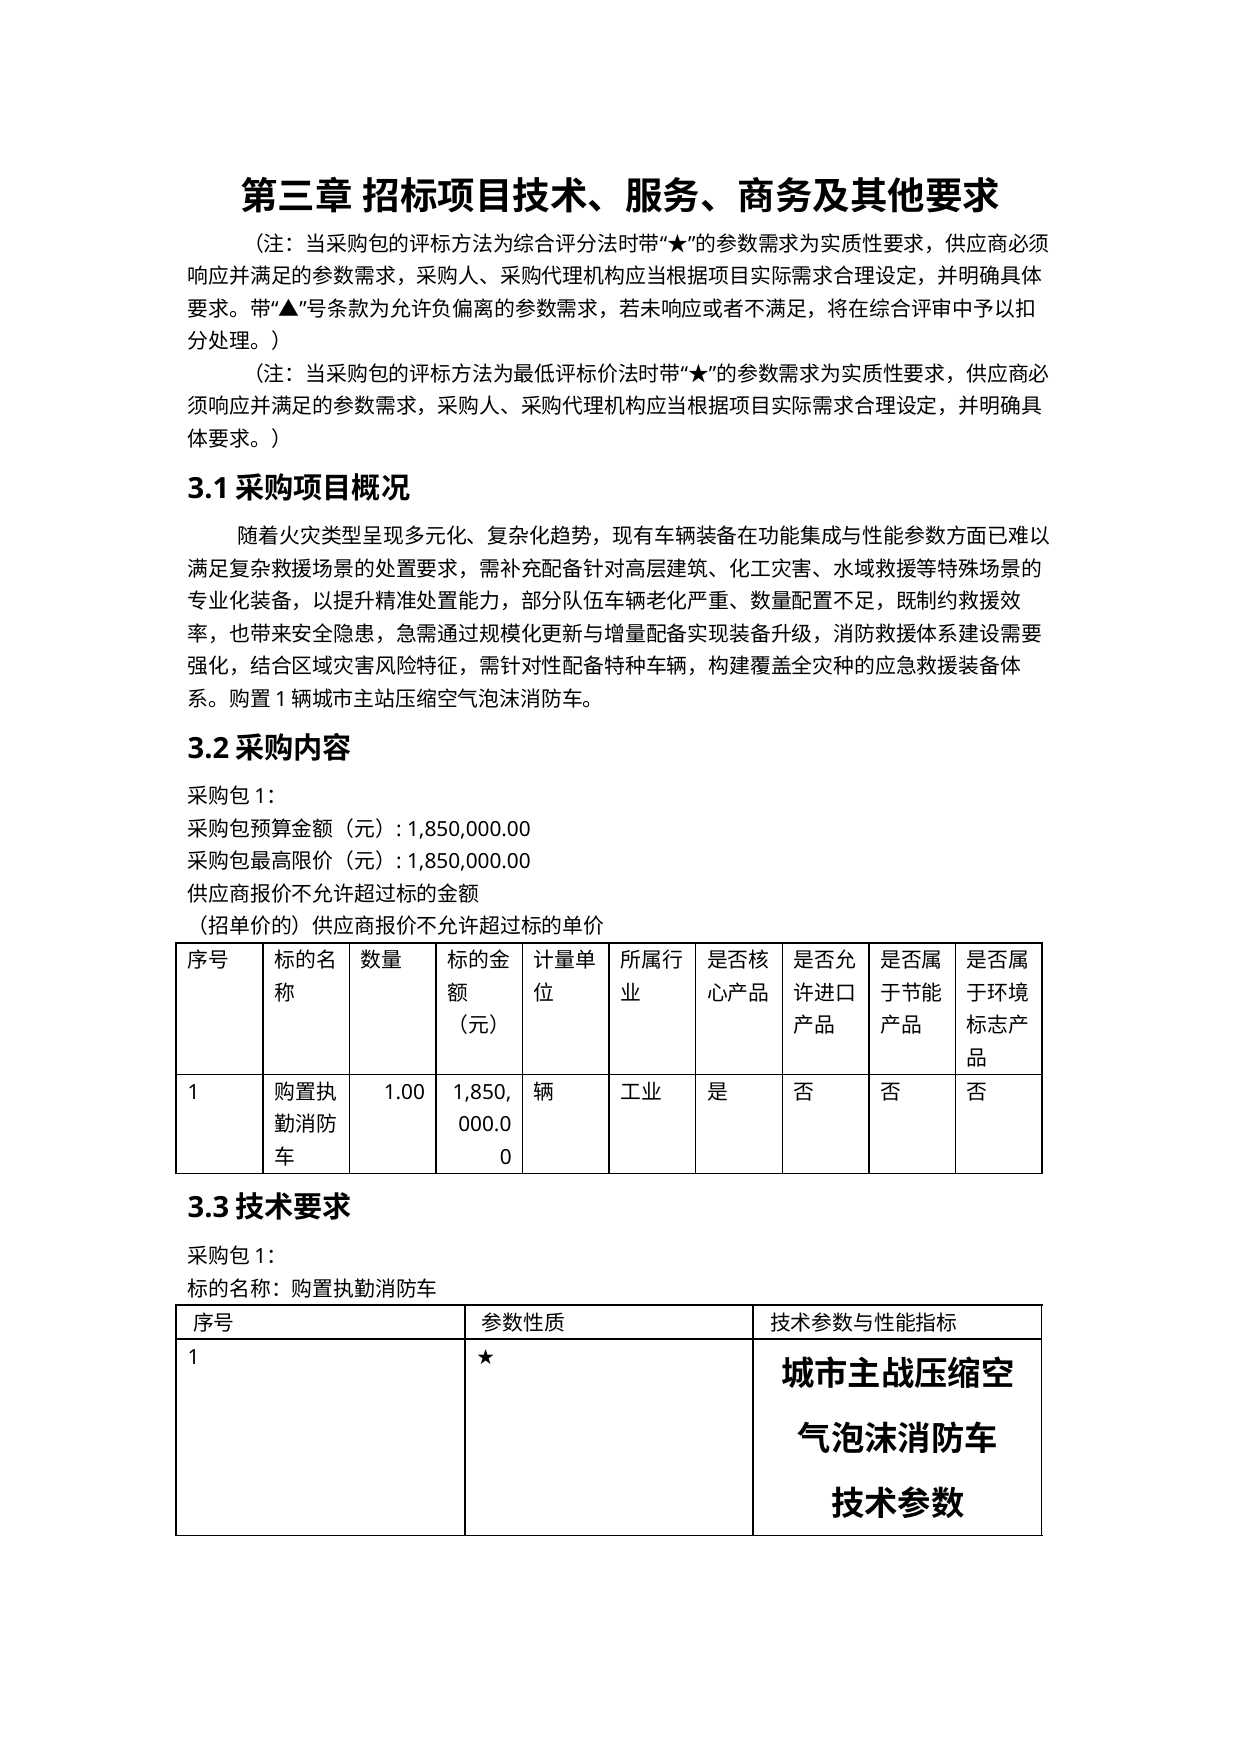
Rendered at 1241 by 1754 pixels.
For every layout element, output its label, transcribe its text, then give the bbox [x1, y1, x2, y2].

text 随着火灾类型呈现多元化、复杂化趋势，现有车辆装备在功能集成与性能参数方面已难以满足复杂救援场景的处置要求，需补充配备针对高层建筑、化工灾害、水域救援等特殊场景的专业化装备，以提升精准处置能力，部分队伍车辆老化严重、数量配置不足，既制约救援效率，也带来安全隐患，急需通过规模化更新与增量配备实现装备升级，消防救援体系建设需要强化，结合区域灾害风险特征，需针对性配备特种车辆，构建覆盖全灾种的应急救援装备体系。购置1辆城市主站压缩空气泡沫消防车。 [187, 519, 1053, 714]
text （注：当采购包的评标方法为综合评分法时带“★”的参数需求为实质性要求，供应商必须响应并满足的参数需求，采购人、采购代理机构应当根据项目实际需求合理设定，并明确具体要求。带“▲”号条款为允许负偏离的参数需求，若未响应或者不满足，将在综合评审中予以扣分处理。） [187, 227, 1053, 357]
text （招单价的）供应商报价不允许超过标的单价 [187, 909, 1053, 942]
text 3.2采购内容 [187, 714, 1053, 779]
table_header 参数性质 [466, 1306, 752, 1338]
table_header 所属行业 [610, 944, 695, 1073]
table_cell 购置执勤消防车 [264, 1075, 349, 1173]
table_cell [754, 1340, 1041, 1535]
text 标的名称：购置执勤消防车 [187, 1272, 1053, 1304]
table_cell 1.00 [350, 1075, 435, 1173]
table_header 是否允许进口产品 [783, 944, 868, 1073]
table_header 是否核心产品 [696, 944, 782, 1073]
table_cell 工业 [610, 1075, 695, 1173]
table_header 是否属于节能产品 [870, 944, 955, 1073]
text （注：当采购包的评标方法为最低评标价法时带“★”的参数需求为实质性要求，供应商必须响应并满足的参数需求，采购人、采购代理机构应当根据项目实际需求合理设定，并明确具体要求。） [187, 357, 1053, 454]
table_cell 否 [783, 1075, 868, 1173]
table_cell 1,850,000.00 [437, 1075, 522, 1173]
table_cell 否 [870, 1075, 955, 1173]
text 供应商报价不允许超过标的金额 [187, 877, 1053, 909]
table_cell ★ [466, 1340, 752, 1535]
table_cell 辆 [523, 1075, 608, 1173]
text 采购包最高限价（元）: 1,850,000.00 [187, 844, 1053, 877]
text 采购包1： [187, 1239, 1053, 1272]
table_header 数量 [350, 944, 435, 1073]
table_header 标的金额 （元） [437, 944, 522, 1073]
text 采购包1： [187, 779, 1053, 812]
table_cell 是 [696, 1075, 782, 1173]
text 采购包预算金额（元）: 1,850,000.00 [187, 812, 1053, 844]
table_header 技术参数与性能指标 [754, 1306, 1041, 1338]
table_header 计量单位 [523, 944, 608, 1073]
table_cell 1 [177, 1075, 262, 1173]
text 3.3技术要求 [187, 1174, 1053, 1239]
table_header 是否属于环境标志产品 [956, 944, 1041, 1073]
table_cell 1 [177, 1340, 464, 1535]
table_header 标的名称 [264, 944, 349, 1073]
text 第三章 招标项目技术、服务、商务及其他要求 [187, 162, 1053, 227]
text 3.1采购项目概况 [187, 454, 1053, 519]
table_header 序号 [177, 1306, 464, 1338]
table_header 序号 [177, 944, 262, 1073]
table_cell 否 [956, 1075, 1041, 1173]
